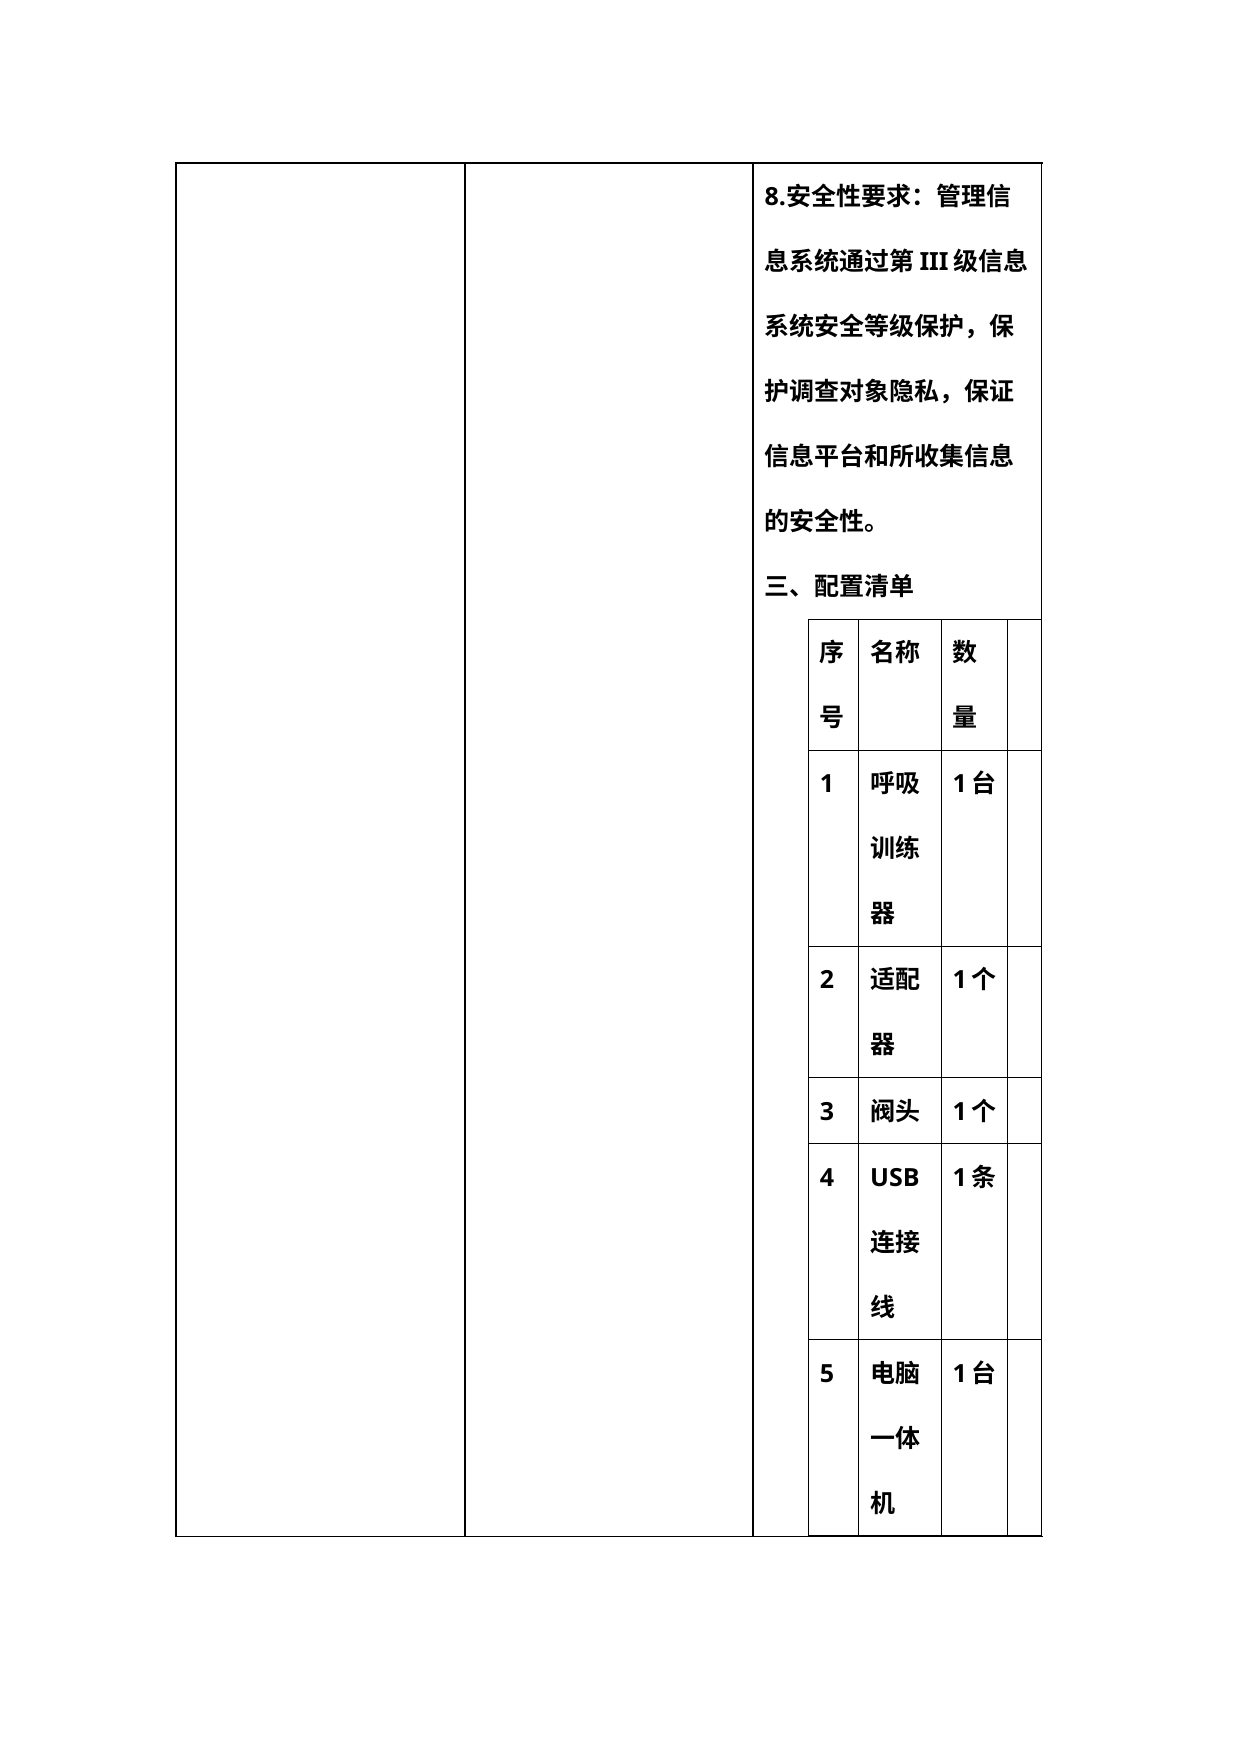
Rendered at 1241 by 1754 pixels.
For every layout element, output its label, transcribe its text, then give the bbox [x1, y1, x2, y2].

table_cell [754, 164, 1041, 1536]
table_cell [177, 164, 464, 1536]
table_cell 3 [466, 164, 752, 1536]
